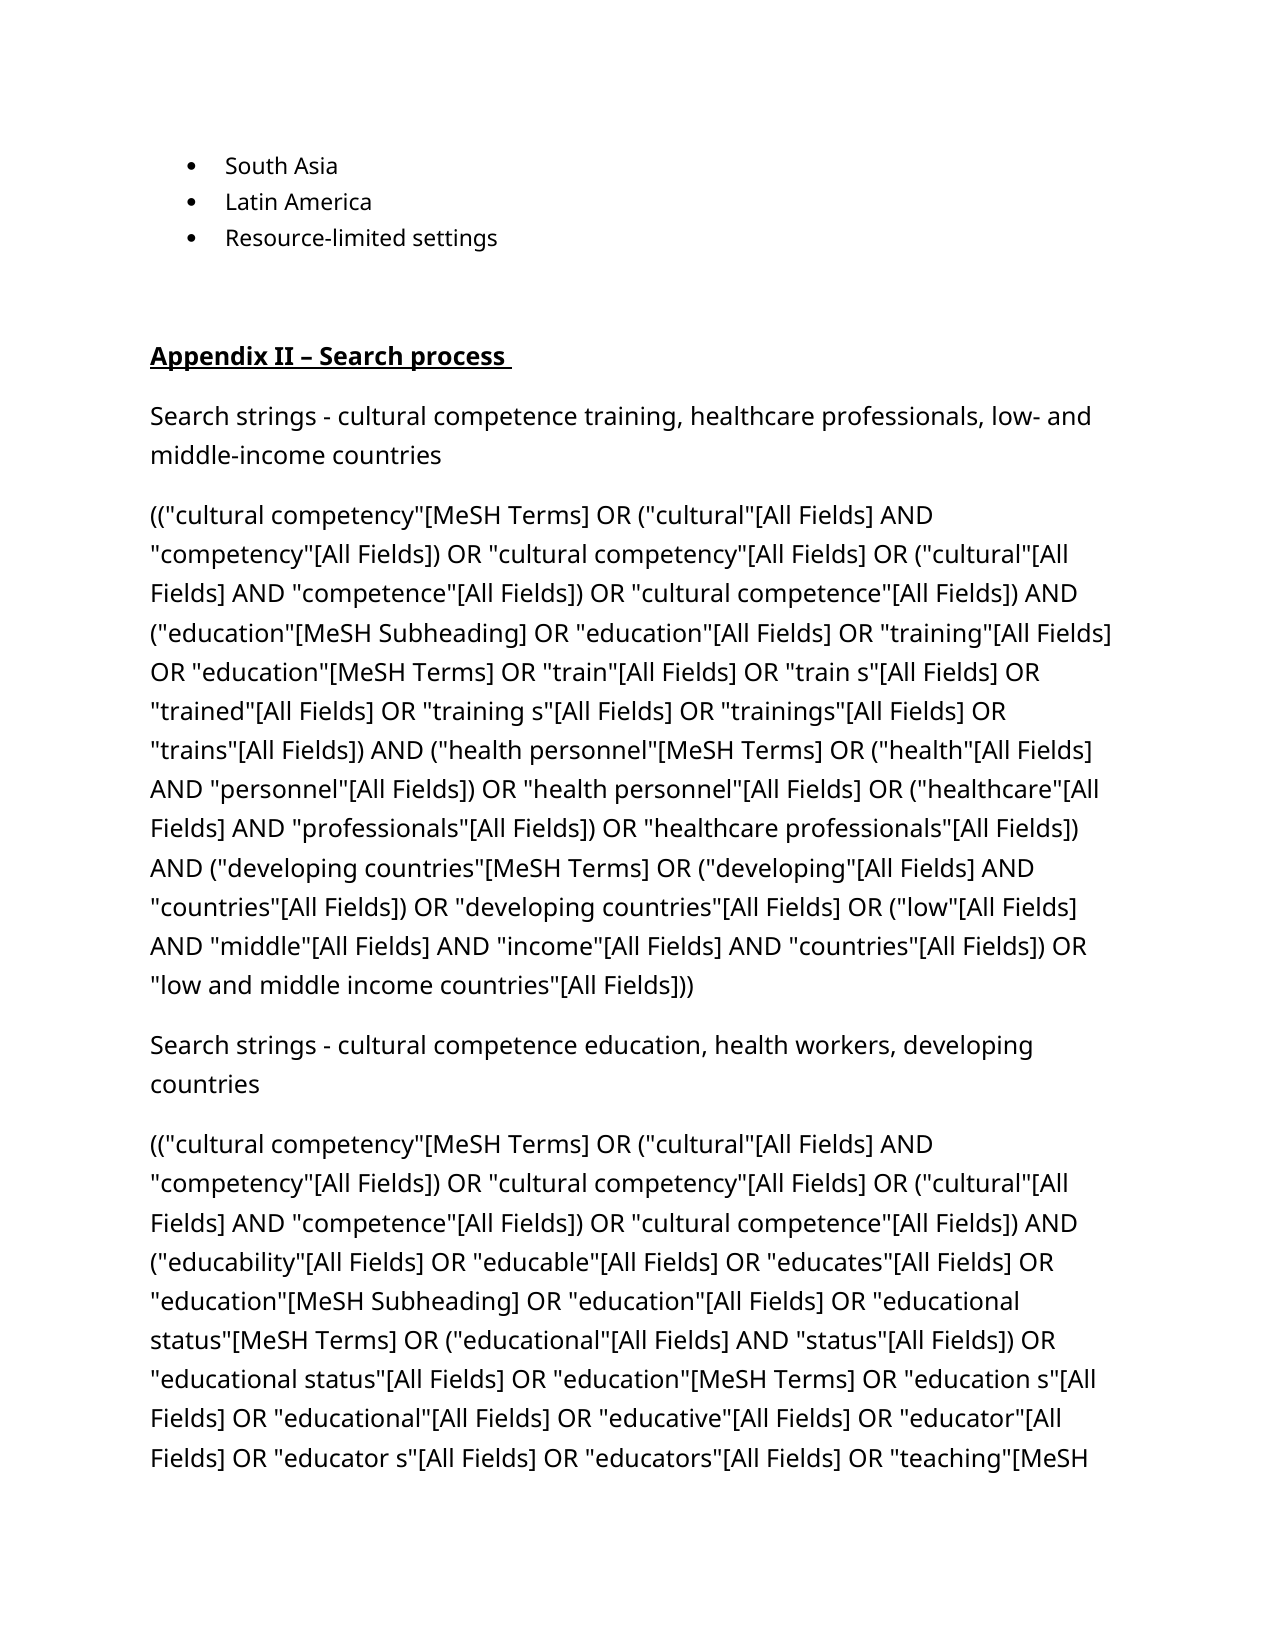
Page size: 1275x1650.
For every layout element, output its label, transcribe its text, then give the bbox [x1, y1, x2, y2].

list Resource-limited settings [187, 222, 1125, 253]
text Appendix II – Search process [150, 339, 1125, 373]
text Search strings - cultural competence training, healthcare professionals, low- and middle-income countries [150, 399, 1125, 472]
text (("cultural competency"[MeSH Terms] OR ("cultural"[All Fields] AND "competency"[All Fields]) OR "cultural competency"[All Fields] OR ("cultural"[All Fields] AND "competence"[All Fields]) OR "cultural competence"[All Fields]) AND ("education"[MeSH Subheading] OR "education"[All Fields] OR "training"[All Fields] OR "education"[MeSH Terms] OR "train"[All Fields] OR "train s"[All Fields] OR "trained"[All Fields] OR "training s"[All Fields] OR "trainings"[All Fields] OR "trains"[All Fields]) AND ("health personnel"[MeSH Terms] OR ("health"[All Fields] AND "personnel"[All Fields]) OR "health personnel"[All Fields] OR ("healthcare"[All Fields] AND "professionals"[All Fields]) OR "healthcare professionals"[All Fields]) AND ("developing countries"[MeSH Terms] OR ("developing"[All Fields] AND "countries"[All Fields]) OR "developing countries"[All Fields] OR ("low"[All Fields] AND "middle"[All Fields] AND "income"[All Fields] AND "countries"[All Fields]) OR "low and middle income countries"[All Fields])) [150, 498, 1125, 1002]
list South Asia [187, 150, 1125, 181]
text Search strings - cultural competence education, health workers, developing countries [150, 1028, 1125, 1101]
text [150, 1127, 1125, 1474]
list Latin America [187, 186, 1125, 217]
